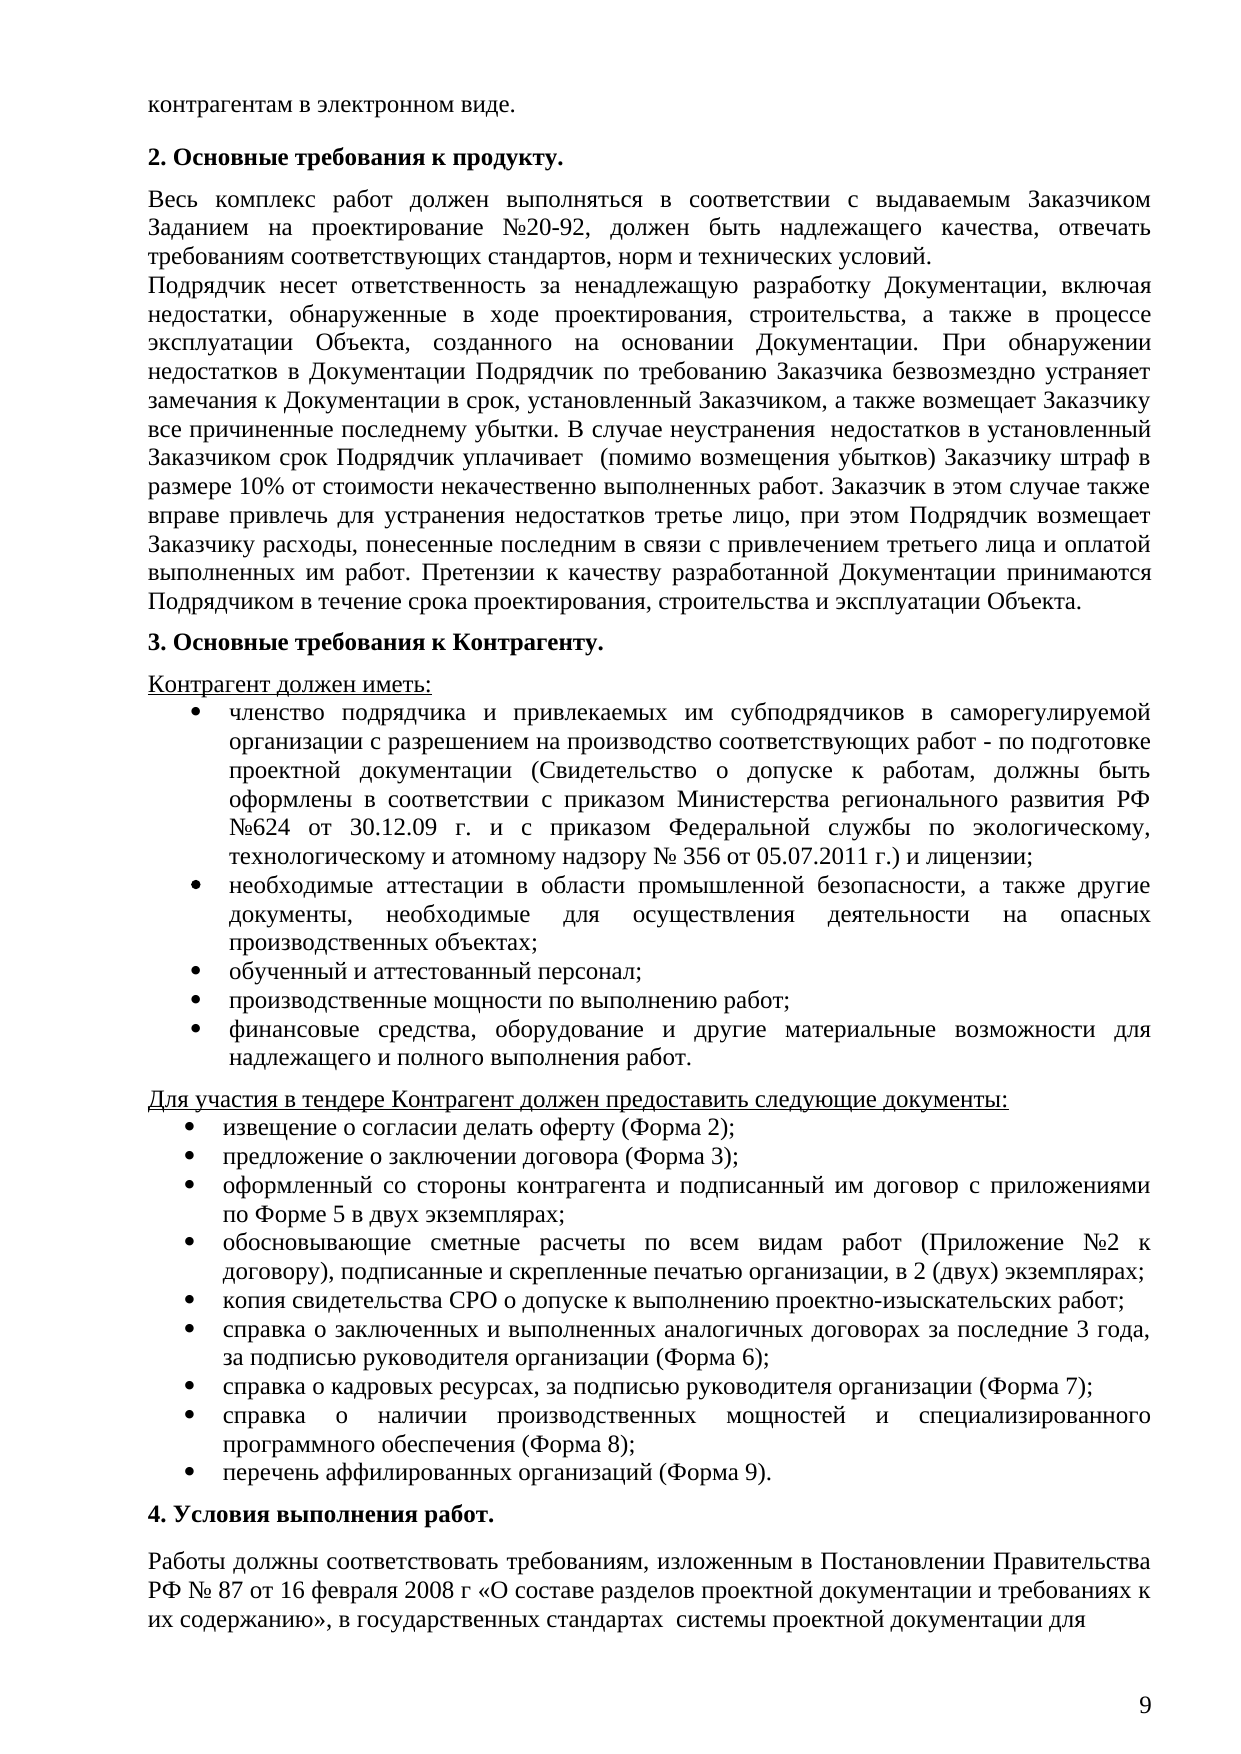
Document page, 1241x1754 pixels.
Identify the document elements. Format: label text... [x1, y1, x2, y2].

list финансовые средства, оборудование и другие материальные возможности для надлежащего и полного выполнения работ. [191, 1014, 1152, 1071]
list обученный и аттестованный персонал; [191, 956, 1152, 985]
list справка о кадровых ресурсах, за подписью руководителя организации (Форма 7); [185, 1371, 1152, 1400]
text 2. Основные требования к продукту. [148, 142, 1152, 171]
list перечень аффилированных организаций (Форма 9). [185, 1457, 1152, 1486]
list справка о наличии производственных мощностей и специализированного программного обеспечения (Форма 8); [185, 1400, 1152, 1457]
list оформленный со стороны контрагента и подписанный им договор с приложениями по Форме 5 в двух экземплярах; [185, 1170, 1152, 1227]
list производственные мощности по выполнению работ; [191, 985, 1152, 1014]
text Контрагент должен иметь: [148, 669, 1152, 697]
text 4. Условия выполнения работ. [148, 1499, 1152, 1527]
list справка о заключенных и выполненных аналогичных договорах за последние 3 года, за подписью руководителя организации (Форма 6); [185, 1314, 1152, 1371]
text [148, 89, 1152, 117]
list извещение о согласии делать оферту (Форма 2); [185, 1112, 1152, 1141]
text Весь комплекс работ должен выполняться в соответствии с выдаваемым Заказчиком Заданием на проектирование №20-92, должен быть надлежащего качества, отвечать требованиям соответствующих стандартов, норм и технических условий. [148, 184, 1152, 270]
list копия свидетельства СРО о допуске к выполнению проектно-изыскательских работ; [185, 1285, 1152, 1314]
list членство подрядчика и привлекаемых им субподрядчиков в саморегулируемой организации с разрешением на производство соответствующих работ - по подготовке проектной документации (Свидетельство о допуске к работам, должны быть оформлены в соответствии с приказом Министерства регионального развития РФ №624 от 30.12.09 г. и с приказом Федеральной службы по экологическому, технологическому и атомному надзору № 356 от 05.07.2011 г.) и лицензии; [191, 697, 1152, 870]
list необходимые аттестации в области промышленной безопасности, а также другие документы, необходимые для осуществления деятельности на опасных производственных объектах; [191, 870, 1152, 956]
list предложение о заключении договора (Форма 3); [185, 1141, 1152, 1170]
text Работы должны соответствовать требованиям, изложенным в Постановлении Правительства РФ № 87 от 16 февраля 2008 г «О составе разделов проектной документации и требованиях к их содержанию», в государственных стандартах системы проектной документации для [148, 1546, 1152, 1632]
text Подрядчик несет ответственность за ненадлежащую разработку Документации, включая недостатки, обнаруженные в ходе проектирования, строительства, а также в процессе эксплуатации Объекта, созданного на основании Документации. При обнаружении недостатков в Документации Подрядчик по требованию Заказчика безвозмездно устраняет замечания к Документации в срок, установленный Заказчиком, а также возмещает Заказчику все причиненные последнему убытки. В случае неустранения недостатков в установленный Заказчиком срок Подрядчик уплачивает (помимо возмещения убытков) Заказчику штраф в размере 10% от стоимости некачественно выполненных работ. Заказчик в этом случае также вправе привлечь для устранения недостатков третье лицо, при этом Подрядчик возмещает Заказчику расходы, понесенные последним в связи с привлечением третьего лица и оплатой выполненных им работ. Претензии к качеству разработанной Документации принимаются Подрядчиком в течение срока проектирования, строительства и эксплуатации Объекта. [148, 270, 1152, 615]
text Для участия в тендере Контрагент должен предоставить следующие документы: [148, 1084, 1152, 1112]
text 3. Основные требования к Контрагенту. [148, 627, 1152, 656]
list обосновывающие сметные расчеты по всем видам работ (Приложение №2 к договору), подписанные и скрепленные печатью организации, в 2 (двух) экземплярах; [185, 1227, 1152, 1285]
